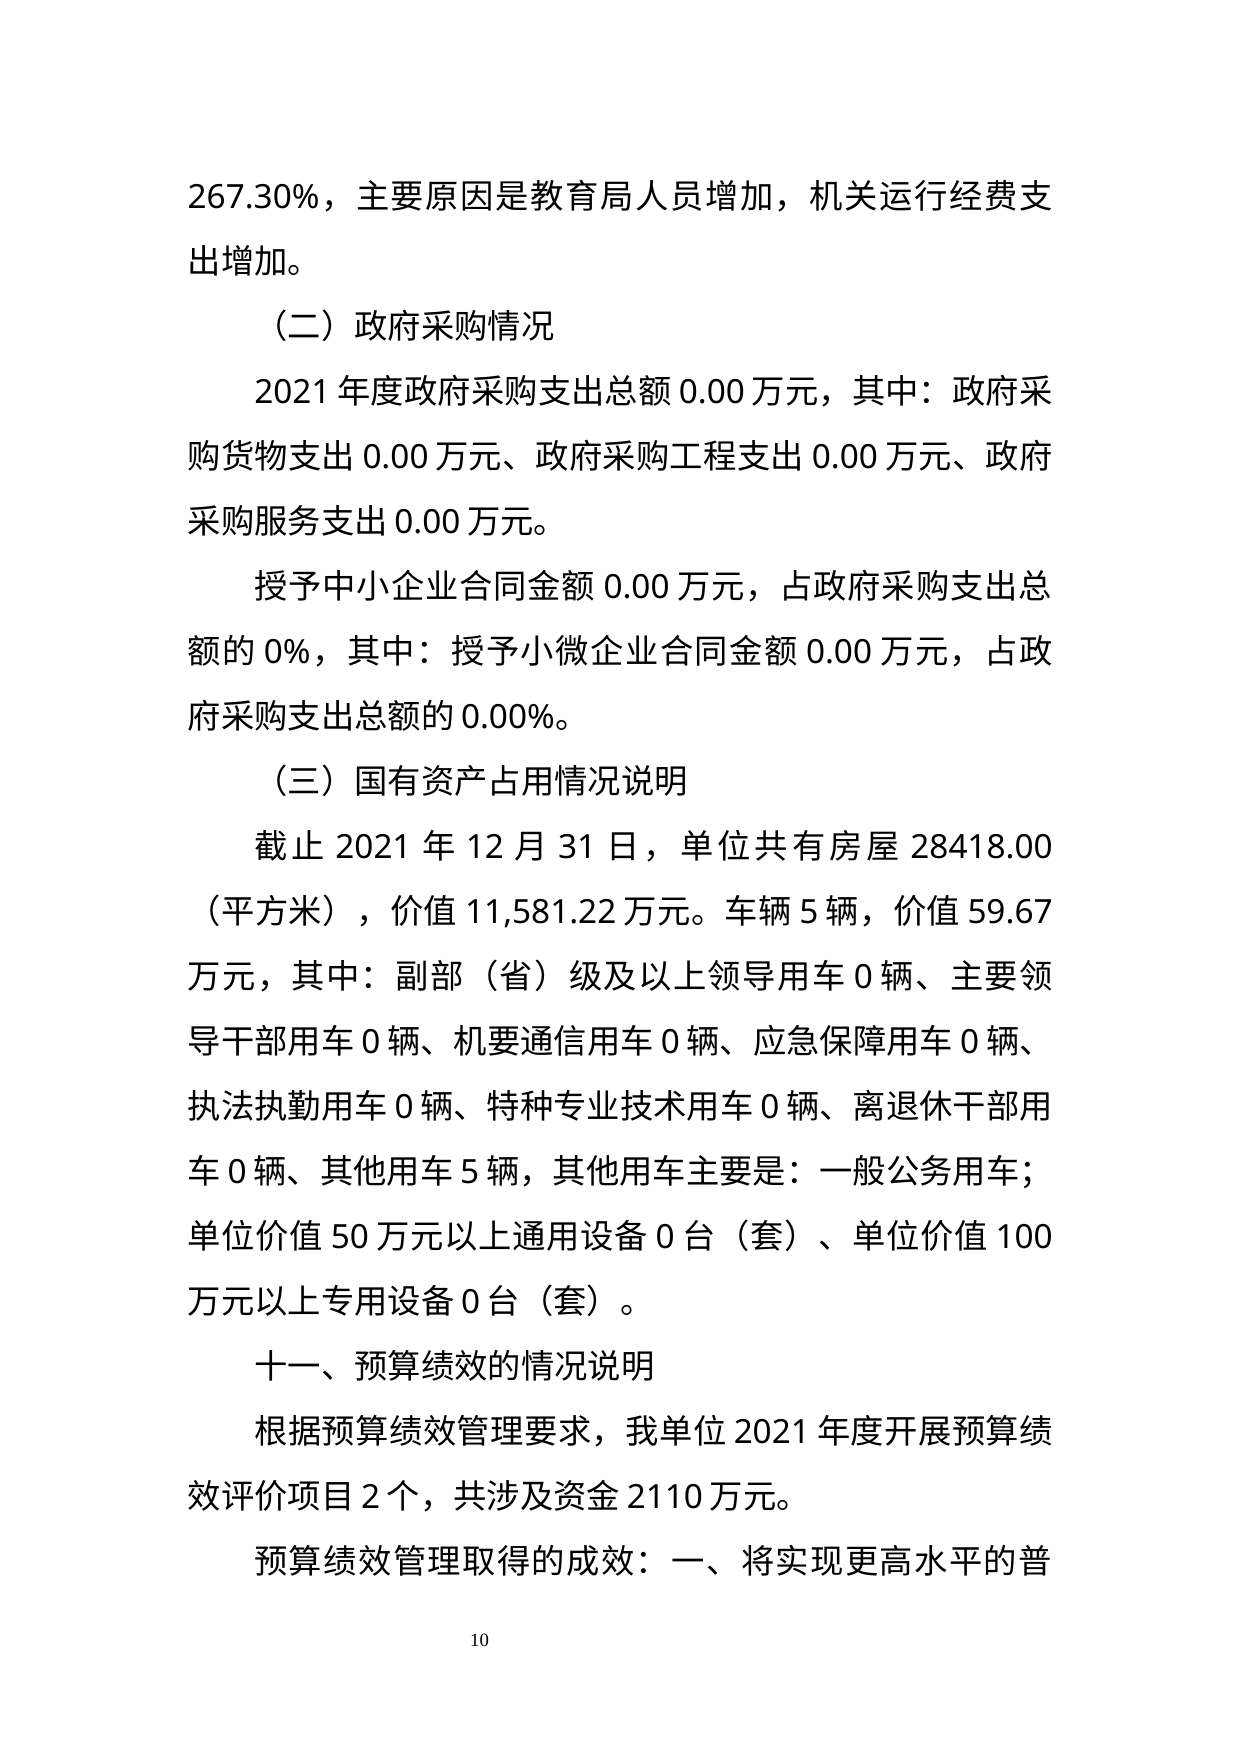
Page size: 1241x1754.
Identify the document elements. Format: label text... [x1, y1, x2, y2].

text 根据预算绩效管理要求，我单位2021年度开展预算绩效评价项目2个，共涉及资金2110万元。 [187, 1397, 1053, 1527]
text 截止2021年12月31日，单位共有房屋28418.00（平方米），价值11,581.22万元。车辆5辆，价值59.67万元，其中：副部（省）级及以上领导用车0辆、主要领导干部用车0辆、机要通信用车0辆、应急保障用车0辆、执法执勤用车0辆、特种专业技术用车0辆、离退休干部用车0辆、其他用车5辆，其他用车主要是：一般公务用车；单位价值50万元以上通用设备0台（套）、单位价值100万元以上专用设备0台（套）。 [187, 812, 1053, 1332]
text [187, 162, 1053, 292]
text 十一、预算绩效的情况说明 [187, 1332, 1053, 1397]
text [187, 1527, 1053, 1592]
text 授予中小企业合同金额0.00万元，占政府采购支出总额的0%，其中：授予小微企业合同金额0.00万元，占政府采购支出总额的0.00%。 [187, 552, 1053, 747]
text 2021年度政府采购支出总额0.00万元，其中：政府采购货物支出0.00万元、政府采购工程支出0.00万元、政府采购服务支出0.00万元。 [187, 357, 1053, 552]
text （二）政府采购情况 [187, 292, 1053, 357]
text （三）国有资产占用情况说明 [187, 747, 1053, 812]
